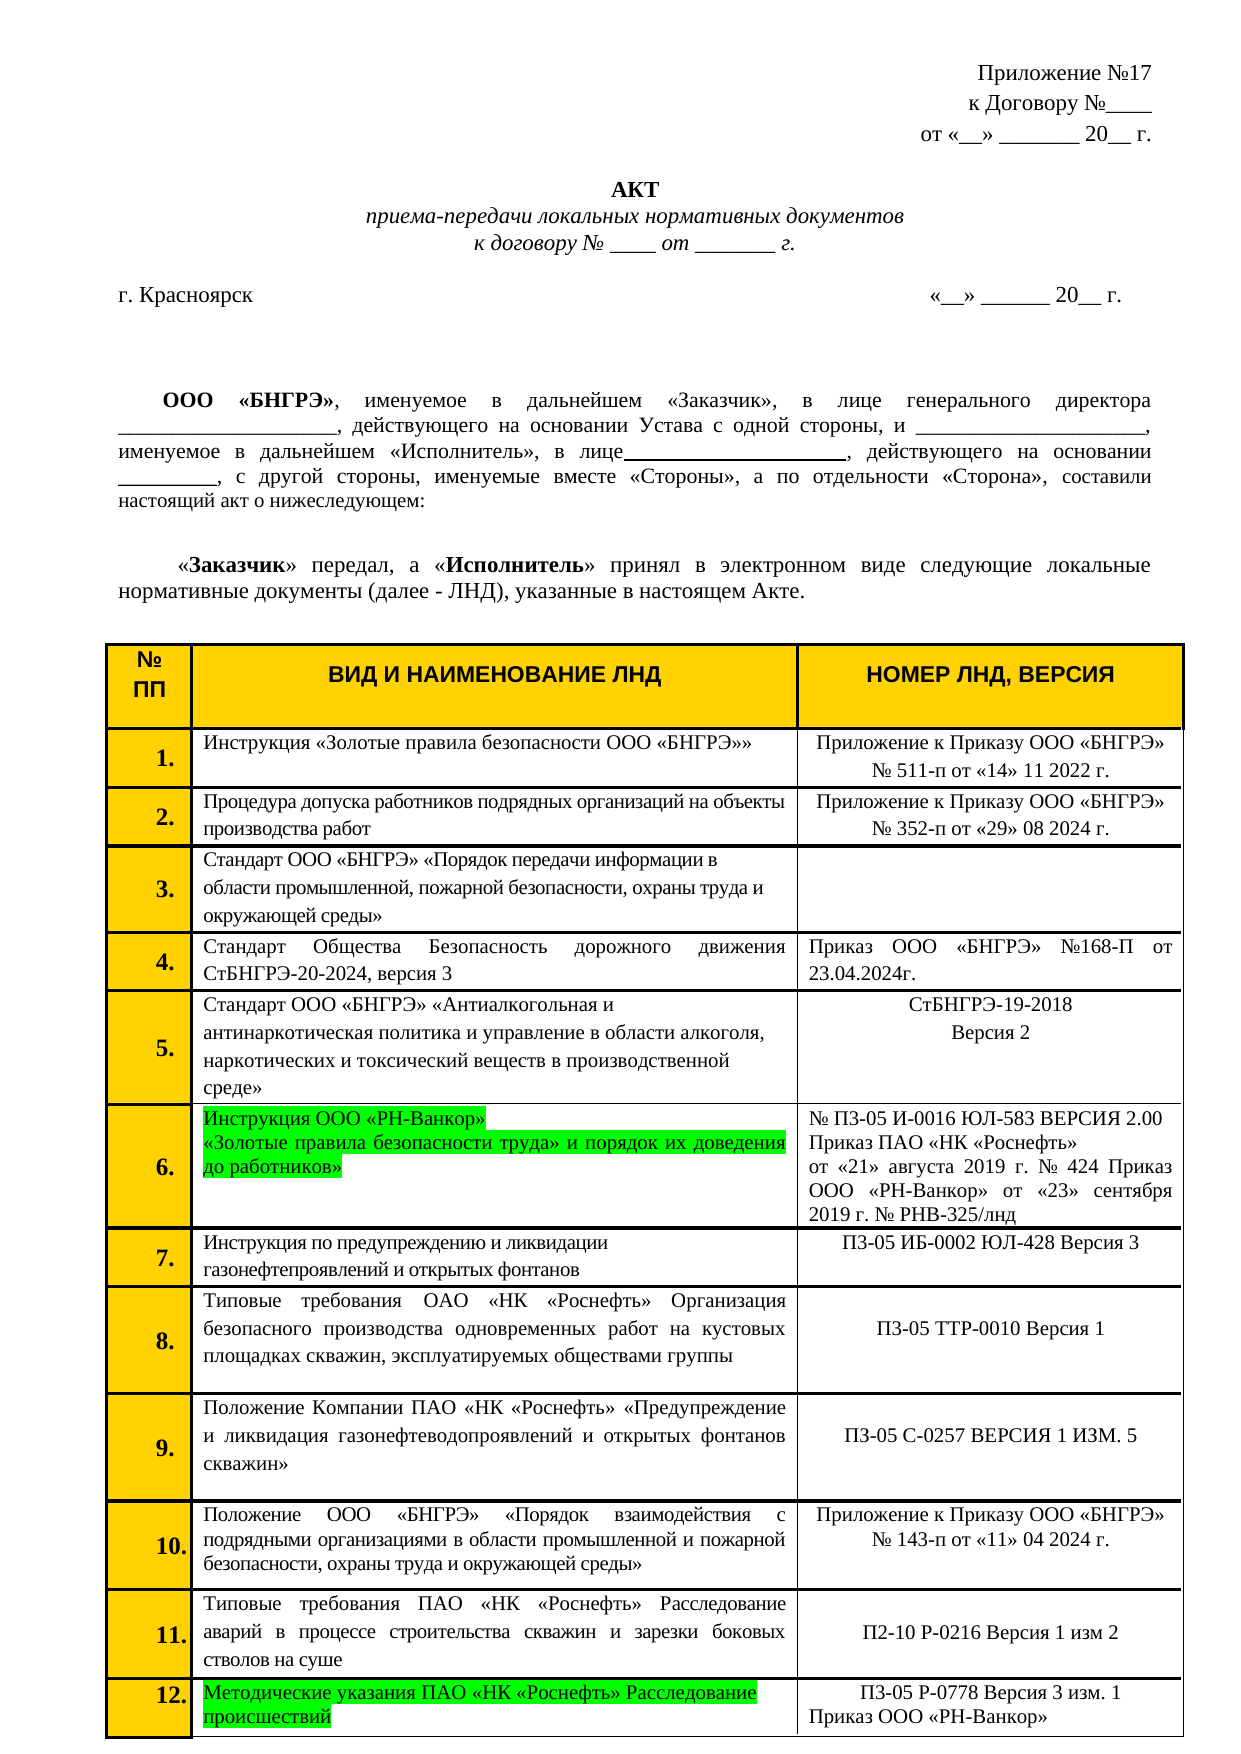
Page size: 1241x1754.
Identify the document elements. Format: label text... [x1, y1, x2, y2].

table_cell Приказ ООО «БНГРЭ» №168-П от 23.04.2024г. [798, 931, 1183, 989]
text АКТ [118, 176, 1152, 202]
text Приложение №17 [118, 59, 1152, 86]
table_cell ПЗ-05 С-0257 ВЕРСИЯ 1 ИЗМ. 5 [798, 1392, 1183, 1499]
table_cell [108, 789, 190, 844]
table_cell Инструкция «Золотые правила безопасности ООО «БНГРЭ»» [193, 730, 797, 786]
table_cell [108, 1106, 190, 1226]
table_cell Стандарт ООО «БНГРЭ» «Антиалкогольная и антинаркотическая политика и управление в области алкоголя, наркотических и токсический веществ в производственной среде» [193, 992, 797, 1103]
table_cell [108, 1680, 190, 1736]
table_cell Стандарт Общества Безопасность дорожного движения СтБНГРЭ-20-2024, версия 3 [193, 934, 797, 989]
text от «__» _______ 20__ г. [118, 119, 1152, 146]
text г. Красноярск «__» ______ 20__ г. [118, 282, 1152, 308]
table_cell [108, 1503, 190, 1588]
text «Заказчик» передал, а «Исполнитель» принял в электронном виде следующие локальные нормативные документы (далее - ЛНД), указанные в настоящем Акте. [118, 551, 1152, 604]
table_cell [108, 730, 190, 786]
table_cell П3-05 ИБ-0002 ЮЛ-428 Версия 3 [798, 1226, 1183, 1285]
table_header Номер ЛНД, версия [799, 646, 1182, 727]
table_cell Положение ООО «БНГРЭ» «Порядок взаимодействия с подрядными организациями в области промышленной и пожарной безопасности, охраны труда и окружающей среды» [193, 1503, 797, 1588]
table_header Вид и наименование ЛНД [193, 646, 796, 727]
table_cell [108, 848, 190, 931]
table_cell Приложение к Приказу ООО «БНГРЭ» № 511-п от «14» 11 2022 г. [798, 727, 1183, 786]
text к договору № ____ от _______ г. [118, 229, 1152, 255]
table_cell Типовые требования ОАО «НК «Роснефть» Организация безопасного производства одновременных работ на кустовых площадках скважин, эксплуатируемых обществами группы [193, 1288, 797, 1392]
table_cell [798, 844, 1183, 931]
text к Договору №____ [118, 89, 1152, 116]
table_cell Процедура допуска работников подрядных организаций на объекты производства работ [193, 789, 797, 844]
text ООО «БНГРЭ», именуемое в дальнейшем «Заказчик», в лице генерального директора ____________________, действующего на основании Устава с одной стороны, и _____________________, именуемое в дальнейшем «Исполнитель», в лице ___________________, действующего на основании _________, с другой стороны, именуемые вместе «Стороны», а по отдельности «Сторона», составили настоящий акт о нижеследующем: [118, 387, 1152, 512]
table_cell Приложение к Приказу ООО «БНГРЭ» № 143-п от «11» 04 2024 г. [798, 1499, 1183, 1588]
table_cell Типовые требования ПАО «НК «Роснефть» Расследование аварий в процессе строительства скважин и зарезки боковых стволов на суше [193, 1591, 797, 1677]
table_cell [108, 1288, 190, 1392]
table_cell П2-10 Р-0216 Версия 1 изм 2 [798, 1588, 1183, 1677]
text приема-передачи локальных нормативных документов [118, 202, 1152, 229]
table_header № пп [108, 646, 190, 727]
table_cell № П3-05 И-0016 ЮЛ-583 ВЕРСИЯ 2.00 Приказ ПАО «НК «Роснефть» от «21» августа 2019 г. № 424 Приказ ООО «РН-Ванкор» от «23» сентября 2019 г. № РНВ-325/лнд [798, 1103, 1183, 1226]
table_cell [108, 1591, 190, 1677]
table_cell Инструкция ООО «РН-Ванкор» «Золотые правила безопасности труда» и порядок их доведения до работников» [193, 1104, 797, 1226]
table_cell [108, 934, 190, 989]
table_cell П3-05 ТТР-0010 Версия 1 [798, 1285, 1183, 1392]
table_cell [797, 1677, 1183, 1736]
table_cell Стандарт ООО «БНГРЭ» «Порядок передачи информации в области промышленной, пожарной безопасности, охраны труда и окружающей среды» [193, 848, 797, 931]
table_cell [108, 992, 190, 1103]
table_cell Положение Компании ПАО «НК «Роснефть» «Предупреждение и ликвидация газонефтеводопроявлений и открытых фонтанов скважин» [193, 1395, 797, 1499]
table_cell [193, 1680, 797, 1736]
table_cell СтБНГРЭ-19-2018 Версия 2 [798, 989, 1183, 1103]
table_cell [108, 1395, 190, 1499]
table_cell [108, 1230, 190, 1285]
table_cell Приложение к Приказу ООО «БНГРЭ» № 352-п от «29» 08 2024 г. [798, 786, 1183, 844]
table_cell Инструкция по предупреждению и ликвидации газонефтепроявлений и открытых фонтанов [193, 1230, 797, 1285]
